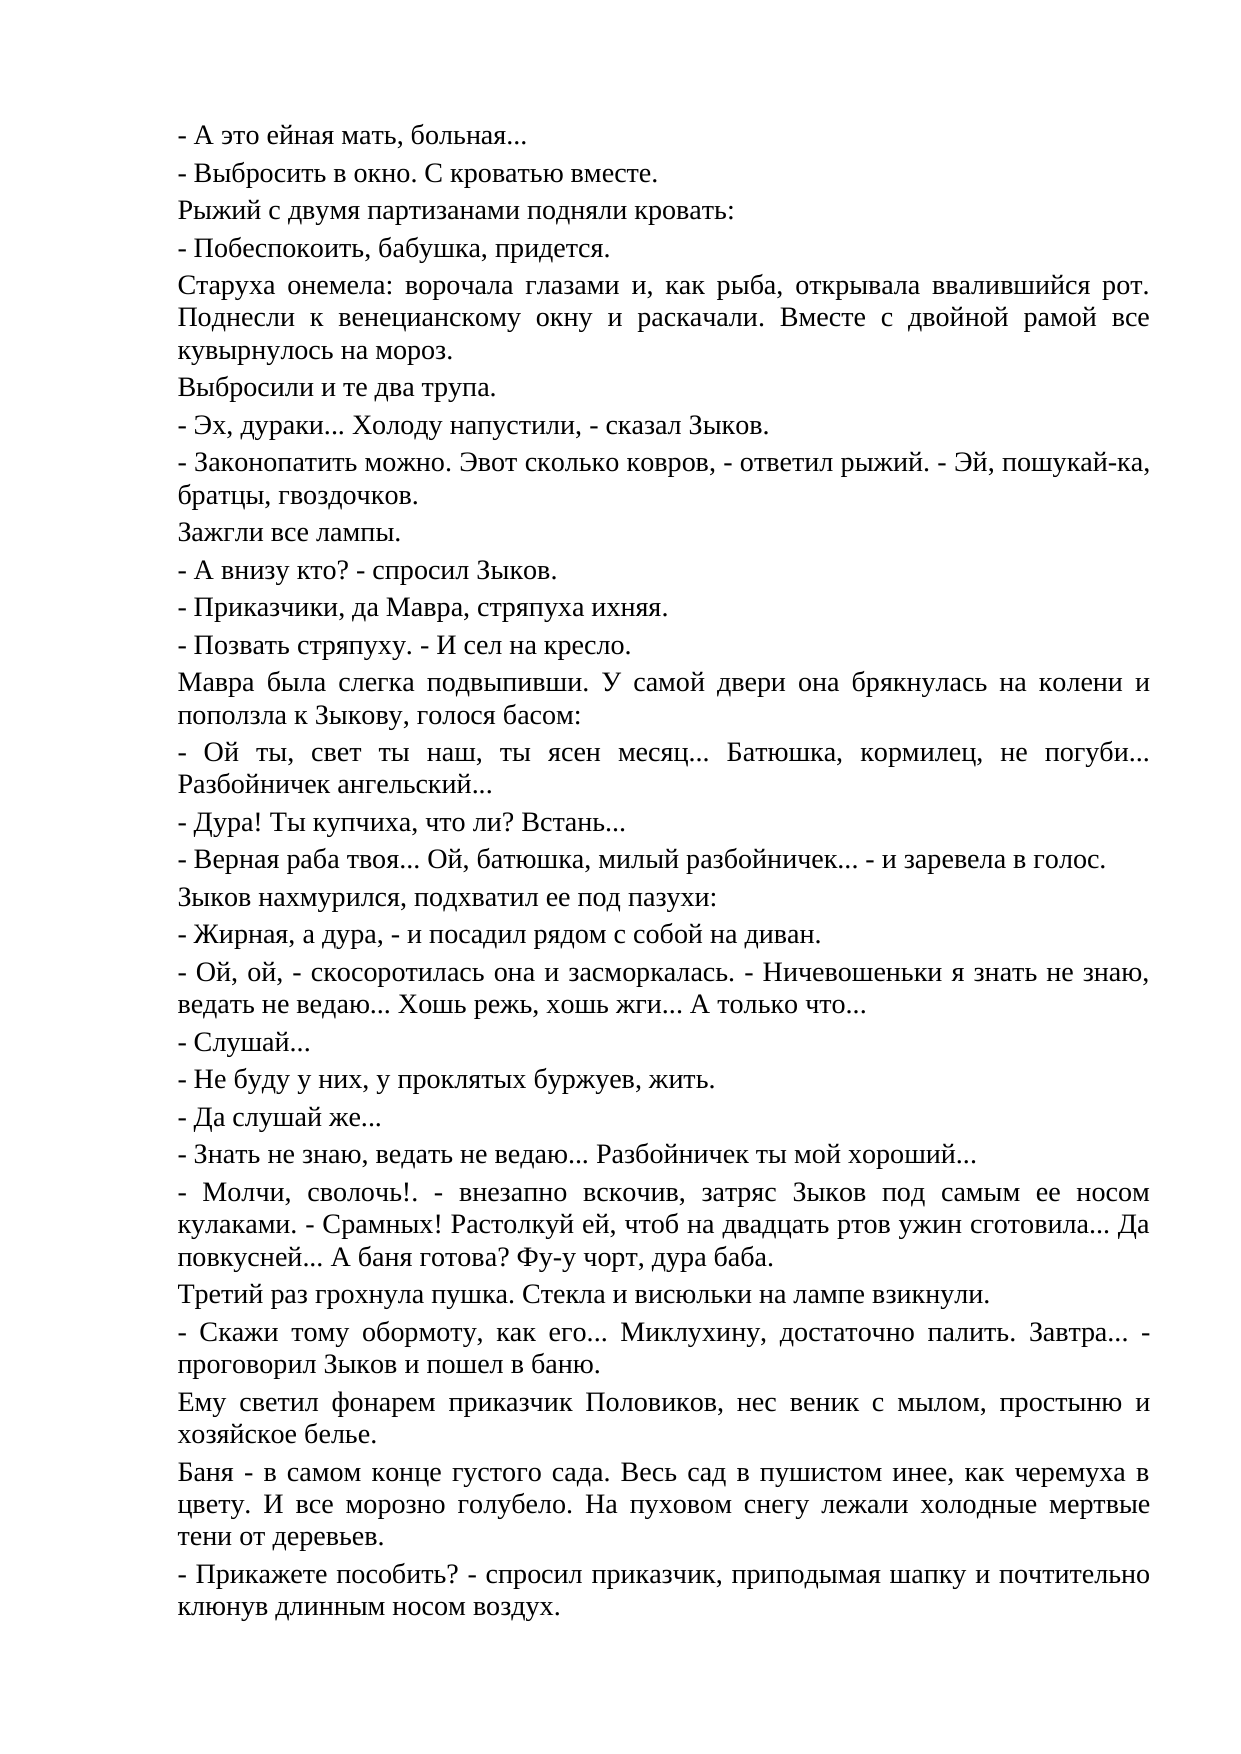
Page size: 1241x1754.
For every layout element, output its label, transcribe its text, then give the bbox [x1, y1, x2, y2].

text Старуха онемела: ворочала глазами и, как рыба, открывала ввалившийся рот. Поднесли к венецианскому окну и раскачали. Вместе с двойной рамой все кувырнулось на мороз. [177, 268, 1152, 365]
text - Знать не знаю, ведать не ведаю... Разбойничек ты мой хороший... [177, 1137, 1152, 1170]
text - Слушай... [177, 1025, 1152, 1057]
text - Законопатить можно. Эвот сколько ковров, - ответил рыжий. - Эй, пошукай-ка, братцы, гвоздочков. [177, 445, 1152, 510]
text - А это ейная мать, больная... [177, 118, 1152, 151]
text Рыжий с двумя партизанами подняли кровать: [177, 193, 1152, 226]
text Мавра была слегка подвыпивши. У самой двери она брякнулась на колени и поползла к Зыкову, голося басом: [177, 665, 1152, 730]
text Зыков нахмурился, подхватил ее под пазухи: [177, 880, 1152, 912]
text - Прикажете пособить? - спросил приказчик, приподымая шапку и почтительно клюнув длинным носом воздух. [177, 1557, 1152, 1622]
text - А внизу кто? - спросил Зыков. [177, 553, 1152, 585]
text - Ой, ой, - скосоротилась она и засморкалась. - Ничевошеньки я знать не знаю, ведать не ведаю... Хошь режь, хошь жги... А только что... [177, 955, 1152, 1020]
text - Верная раба твоя... Ой, батюшка, милый разбойничек... - и заревела в голос. [177, 843, 1152, 875]
text - Не буду у них, у проклятых буржуев, жить. [177, 1062, 1152, 1095]
text - Дура! Ты купчиха, что ли? Встань... [177, 805, 1152, 837]
text Третий раз грохнула пушка. Стекла и висюльки на лампе взикнули. [177, 1277, 1152, 1310]
text - Жирная, а дура, - и посадил рядом с собой на диван. [177, 918, 1152, 950]
text - Да слушай же... [177, 1100, 1152, 1132]
text - Скажи тому обормоту, как его... Миклухину, достаточно палить. Завтра... - проговорил Зыков и пошел в баню. [177, 1315, 1152, 1379]
text - Эх, дураки... Холоду напустили, - сказал Зыков. [177, 408, 1152, 440]
text - Приказчики, да Мавра, стряпуха ихняя. [177, 590, 1152, 623]
text - Побеспокоить, бабушка, придется. [177, 231, 1152, 263]
text Зажгли все лампы. [177, 515, 1152, 548]
text Выбросили и те два трупа. [177, 370, 1152, 403]
text - Молчи, сволочь!. - внезапно вскочив, затряс Зыков под самым ее носом кулаками. - Срамных! Растолкуй ей, чтоб на двадцать ртов ужин сготовила... Да повкусней... А баня готова? Фу-у чорт, дура баба. [177, 1175, 1152, 1272]
text - Выбросить в окно. С кроватью вместе. [177, 156, 1152, 188]
text - Ой ты, свет ты наш, ты ясен месяц... Батюшка, кормилец, не погуби... Разбойничек ангельский... [177, 735, 1152, 800]
text Баня - в самом конце густого сада. Весь сад в пушистом инее, как черемуха в цвету. И все морозно голубело. На пуховом снегу лежали холодные мертвые тени от деревьев. [177, 1454, 1152, 1552]
text Ему светил фонарем приказчик Половиков, нес веник с мылом, простыню и хозяйское белье. [177, 1385, 1152, 1449]
text - Позвать стряпуху. - И сел на кресло. [177, 628, 1152, 660]
